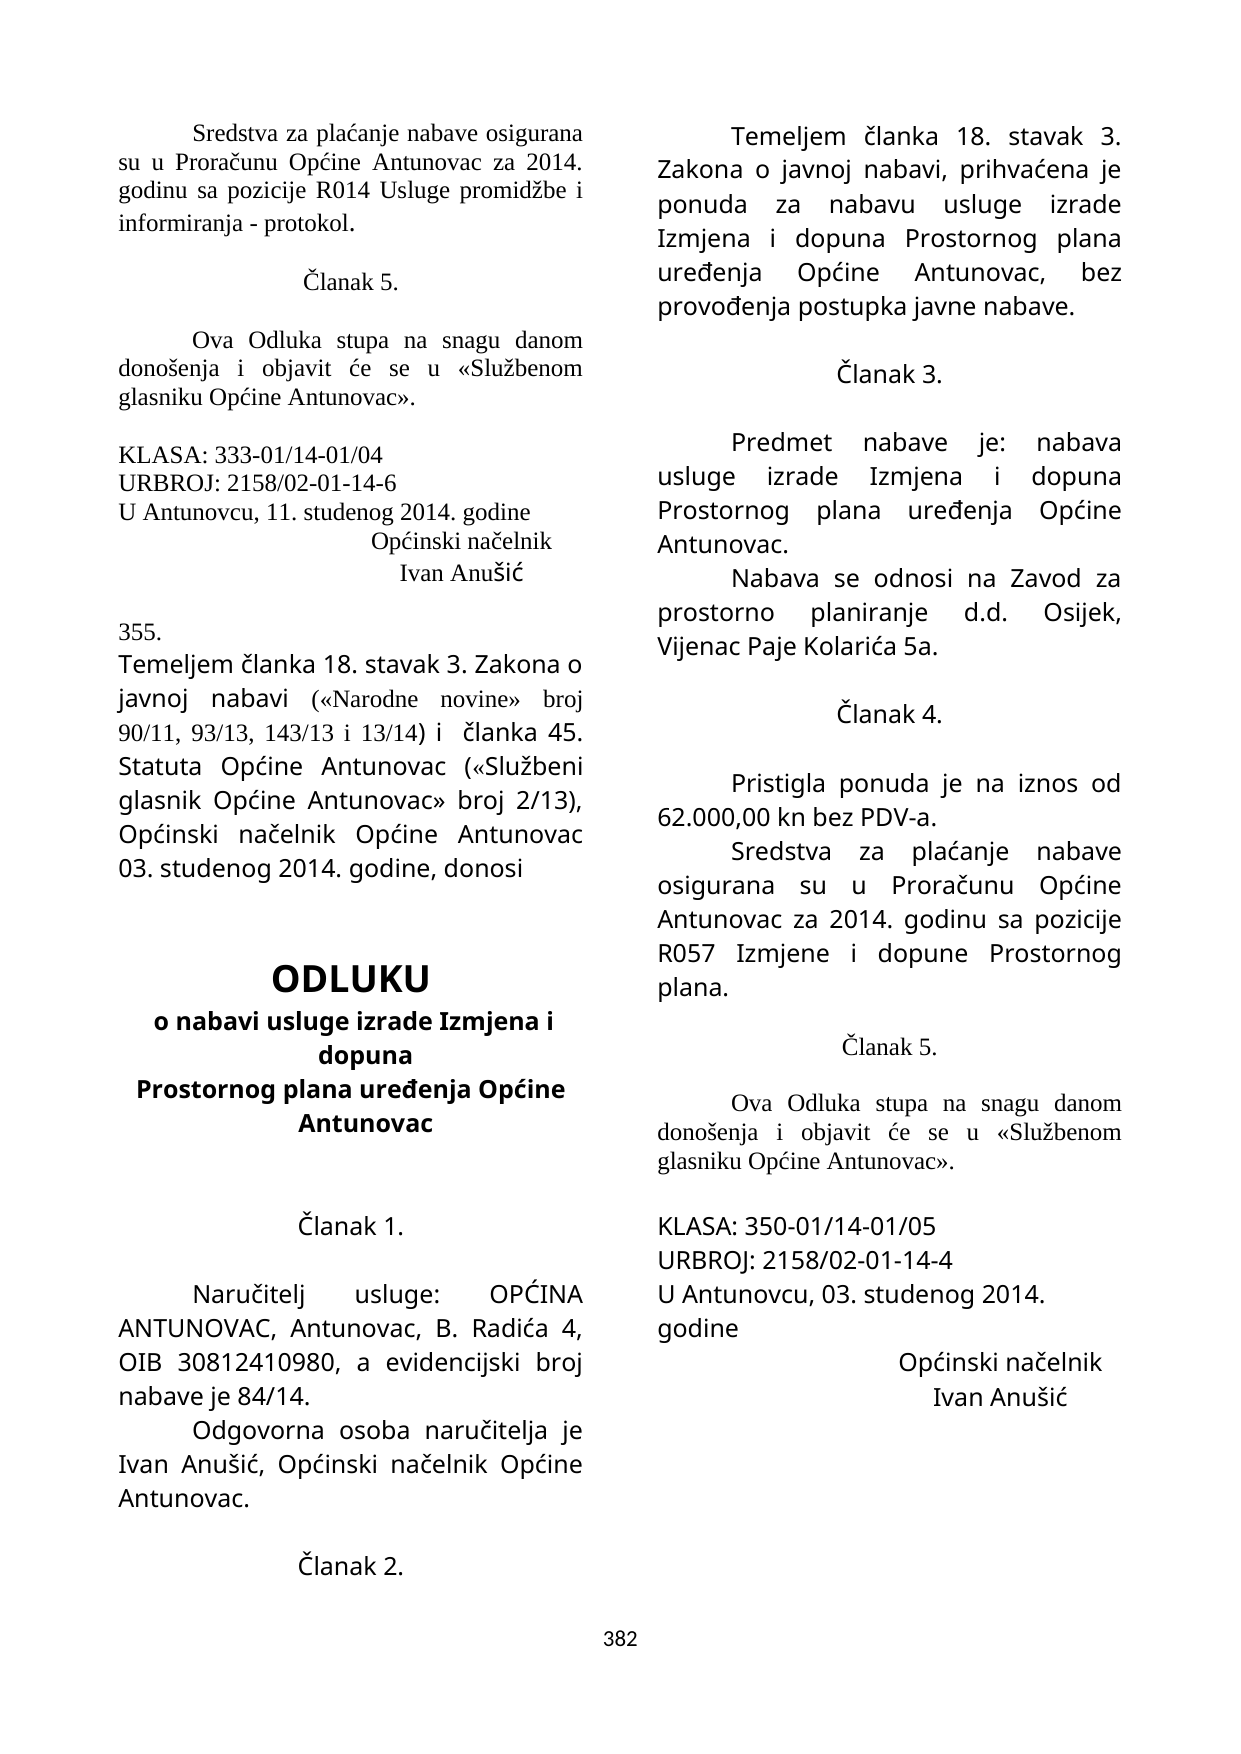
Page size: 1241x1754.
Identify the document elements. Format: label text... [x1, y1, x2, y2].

text Ova Odluka stupa na snagu danom donošenja i objavit će se u «Službenom glasniku Općine Antunovac». [118, 325, 583, 411]
text URBROJ: 2158/02-01-14-6 [118, 468, 583, 497]
text Članak 5. [657, 1032, 1122, 1061]
text ODLUKU [118, 953, 583, 1004]
text Članak 1. [118, 1208, 583, 1242]
text U Antunovcu, 11. studenog 2014. godine [118, 497, 583, 526]
text Pristigla ponuda je na iznos od 62.000,00 kn bez PDV-a. [657, 765, 1122, 833]
text Općinski načelnik [878, 1345, 1122, 1379]
text Predmet nabave je: nabava usluge izrade Izmjena i dopuna Prostornog plana uređenja Općine Antunovac. [657, 425, 1122, 561]
text URBROJ: 2158/02-01-14-4 [657, 1243, 1122, 1277]
text Sredstva za plaćanje nabave osigurana su u Proračunu Općine Antunovac za 2014. godinu sa pozicije R014 Usluge promidžbe i informiranja - protokol. [118, 118, 583, 238]
text Nabava se odnosi na Zavod za prostorno planiranje d.d. Osijek, Vijenac Paje Kolarića 5a. [657, 561, 1122, 663]
text Prostornog plana uređenja Općine Antunovac [118, 1072, 583, 1140]
text Sredstva za plaćanje nabave osigurana su u Proračunu Općine Antunovac za 2014. godinu sa pozicije R057 Izmjene i dopune Prostornog plana. [657, 833, 1122, 1004]
text Ova Odluka stupa na snagu danom donošenja i objavit će se u «Službenom glasniku Općine Antunovac». [657, 1088, 1122, 1175]
text Članak 4. [657, 697, 1122, 731]
text Naručitelj usluge: OPĆINA ANTUNOVAC, Antunovac, B. Radića 4, OIB 30812410980, a evidencijski broj nabave je 84/14. [118, 1276, 583, 1413]
text 355. [118, 617, 583, 646]
text Članak 5. [118, 267, 583, 296]
text o nabavi usluge izrade Izmjena i dopuna [118, 1004, 583, 1072]
text Temeljem članka 18. stavak 3. Zakona o javnoj nabavi («Narodne novine» broj 90/11, 93/13, 143/13 i 13/14) i članka 45. Statuta Općine Antunovac («Službeni glasnik Općine Antunovac» broj 2/13), Općinski načelnik Općine Antunovac 03. studenog 2014. godine, donosi [118, 646, 583, 885]
text U Antunovcu, 03. studenog 2014. godine [657, 1277, 1122, 1345]
text Ivan Anušić [878, 1379, 1122, 1413]
text Ivan Anušić [339, 555, 583, 589]
text KLASA: 333-01/14-01/04 [118, 440, 583, 468]
text Temeljem članka 18. stavak 3. Zakona o javnoj nabavi, prihvaćena je ponuda za nabavu usluge izrade Izmjena i dopuna Prostornog plana uređenja Općine Antunovac, bez provođenja postupka javne nabave. [657, 118, 1122, 322]
text KLASA: 350-01/14-01/05 [657, 1209, 1122, 1243]
text Općinski načelnik [339, 526, 583, 555]
text Članak 2. [118, 1549, 583, 1583]
text Odgovorna osoba naručitelja je Ivan Anušić, Općinski načelnik Općine Antunovac. [118, 1413, 583, 1515]
text Članak 3. [657, 357, 1122, 391]
